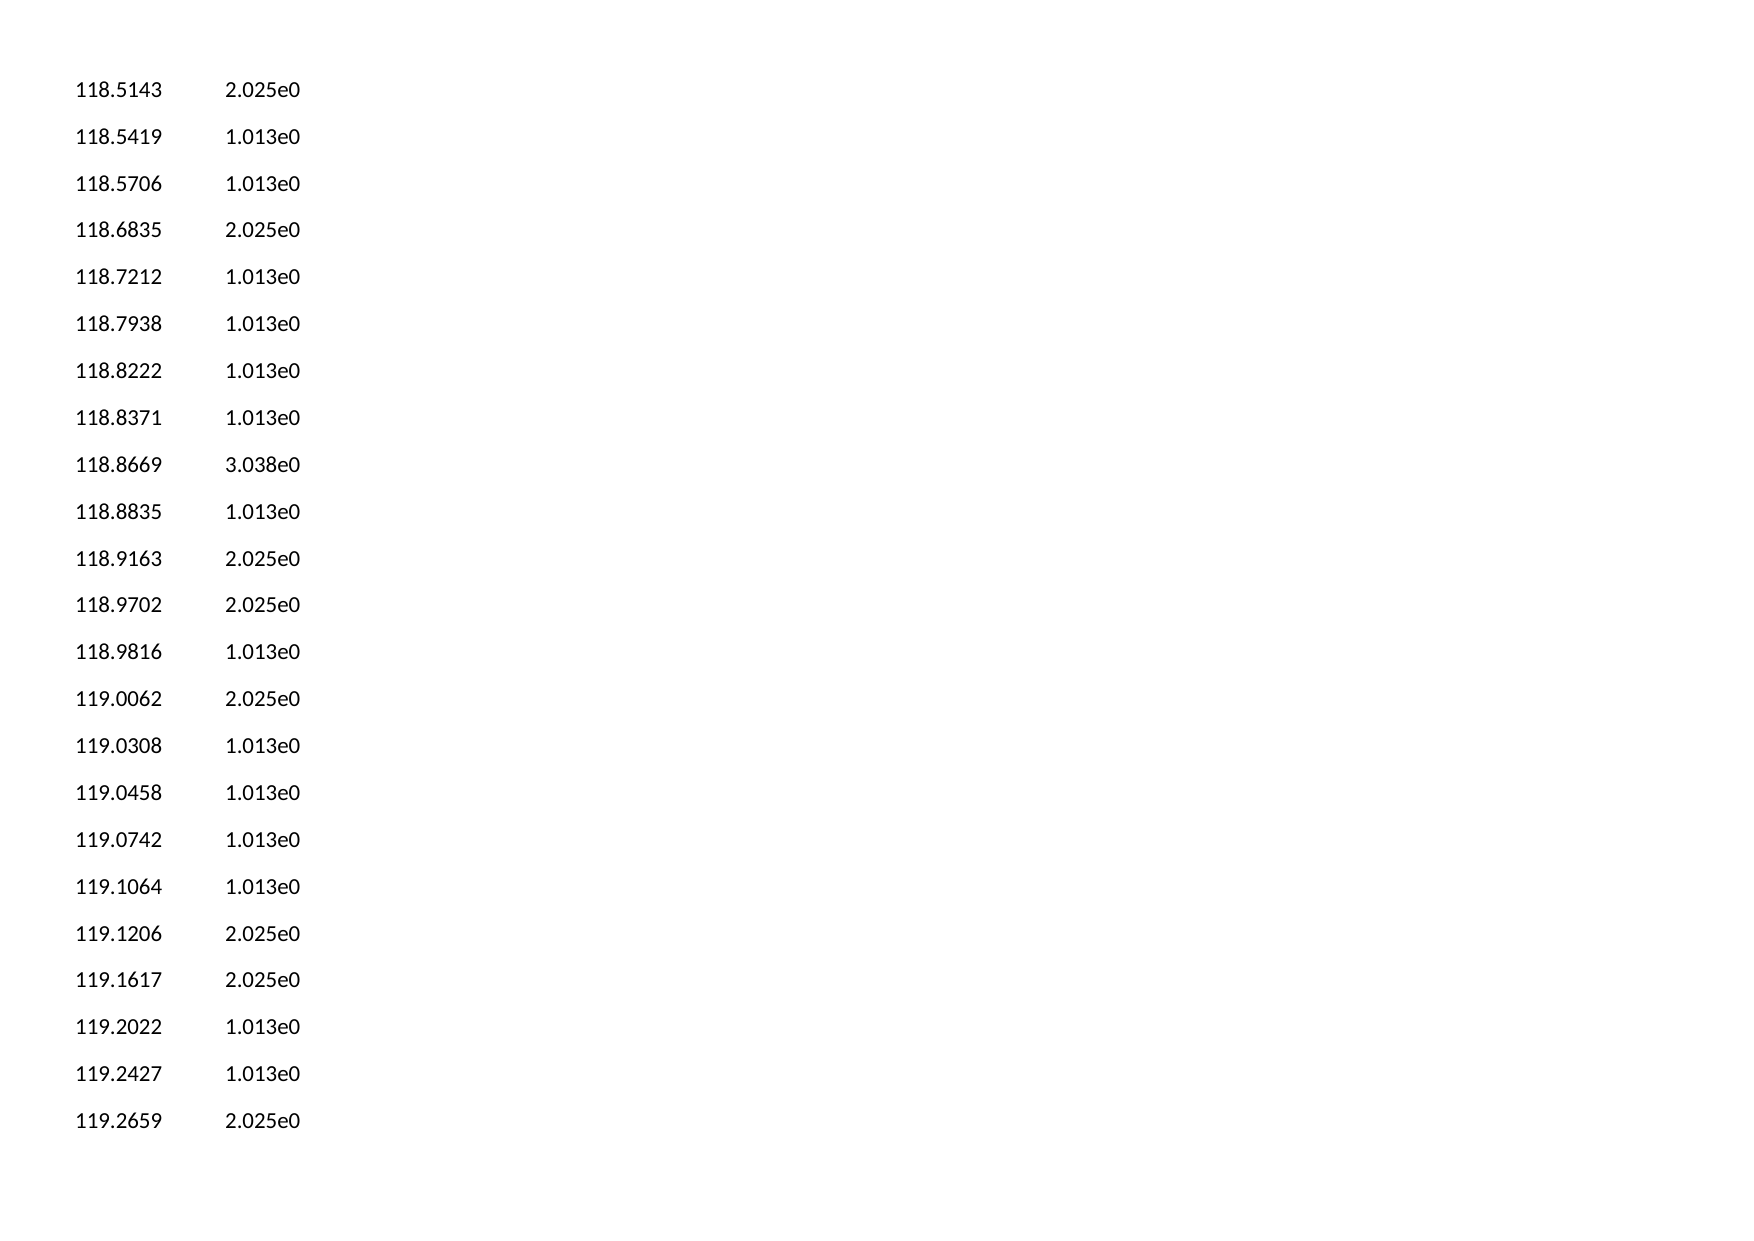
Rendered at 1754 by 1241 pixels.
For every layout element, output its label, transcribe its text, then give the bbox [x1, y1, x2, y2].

text 119.0062 2.025e0 [75, 684, 1679, 712]
text 118.8669 3.038e0 [75, 450, 1679, 478]
text 119.1617 2.025e0 [75, 966, 1679, 994]
text 118.6835 2.025e0 [75, 216, 1679, 244]
text 118.5419 1.013e0 [75, 122, 1679, 150]
text 118.8371 1.013e0 [75, 403, 1679, 431]
text 118.8222 1.013e0 [75, 356, 1679, 384]
text 118.5143 2.025e0 [75, 75, 1679, 103]
text 118.9816 1.013e0 [75, 637, 1679, 666]
text 119.2659 2.025e0 [75, 1106, 1679, 1134]
text 118.7212 1.013e0 [75, 262, 1679, 291]
text 118.7938 1.013e0 [75, 309, 1679, 337]
text 119.0308 1.013e0 [75, 731, 1679, 759]
text 119.2427 1.013e0 [75, 1059, 1679, 1087]
text 119.0742 1.013e0 [75, 825, 1679, 853]
text 118.8835 1.013e0 [75, 497, 1679, 525]
text 118.9702 2.025e0 [75, 591, 1679, 619]
text 118.5706 1.013e0 [75, 169, 1679, 197]
text 119.0458 1.013e0 [75, 778, 1679, 806]
text 119.2022 1.013e0 [75, 1012, 1679, 1041]
text 119.1206 2.025e0 [75, 919, 1679, 947]
text 118.9163 2.025e0 [75, 544, 1679, 572]
text 119.1064 1.013e0 [75, 872, 1679, 900]
